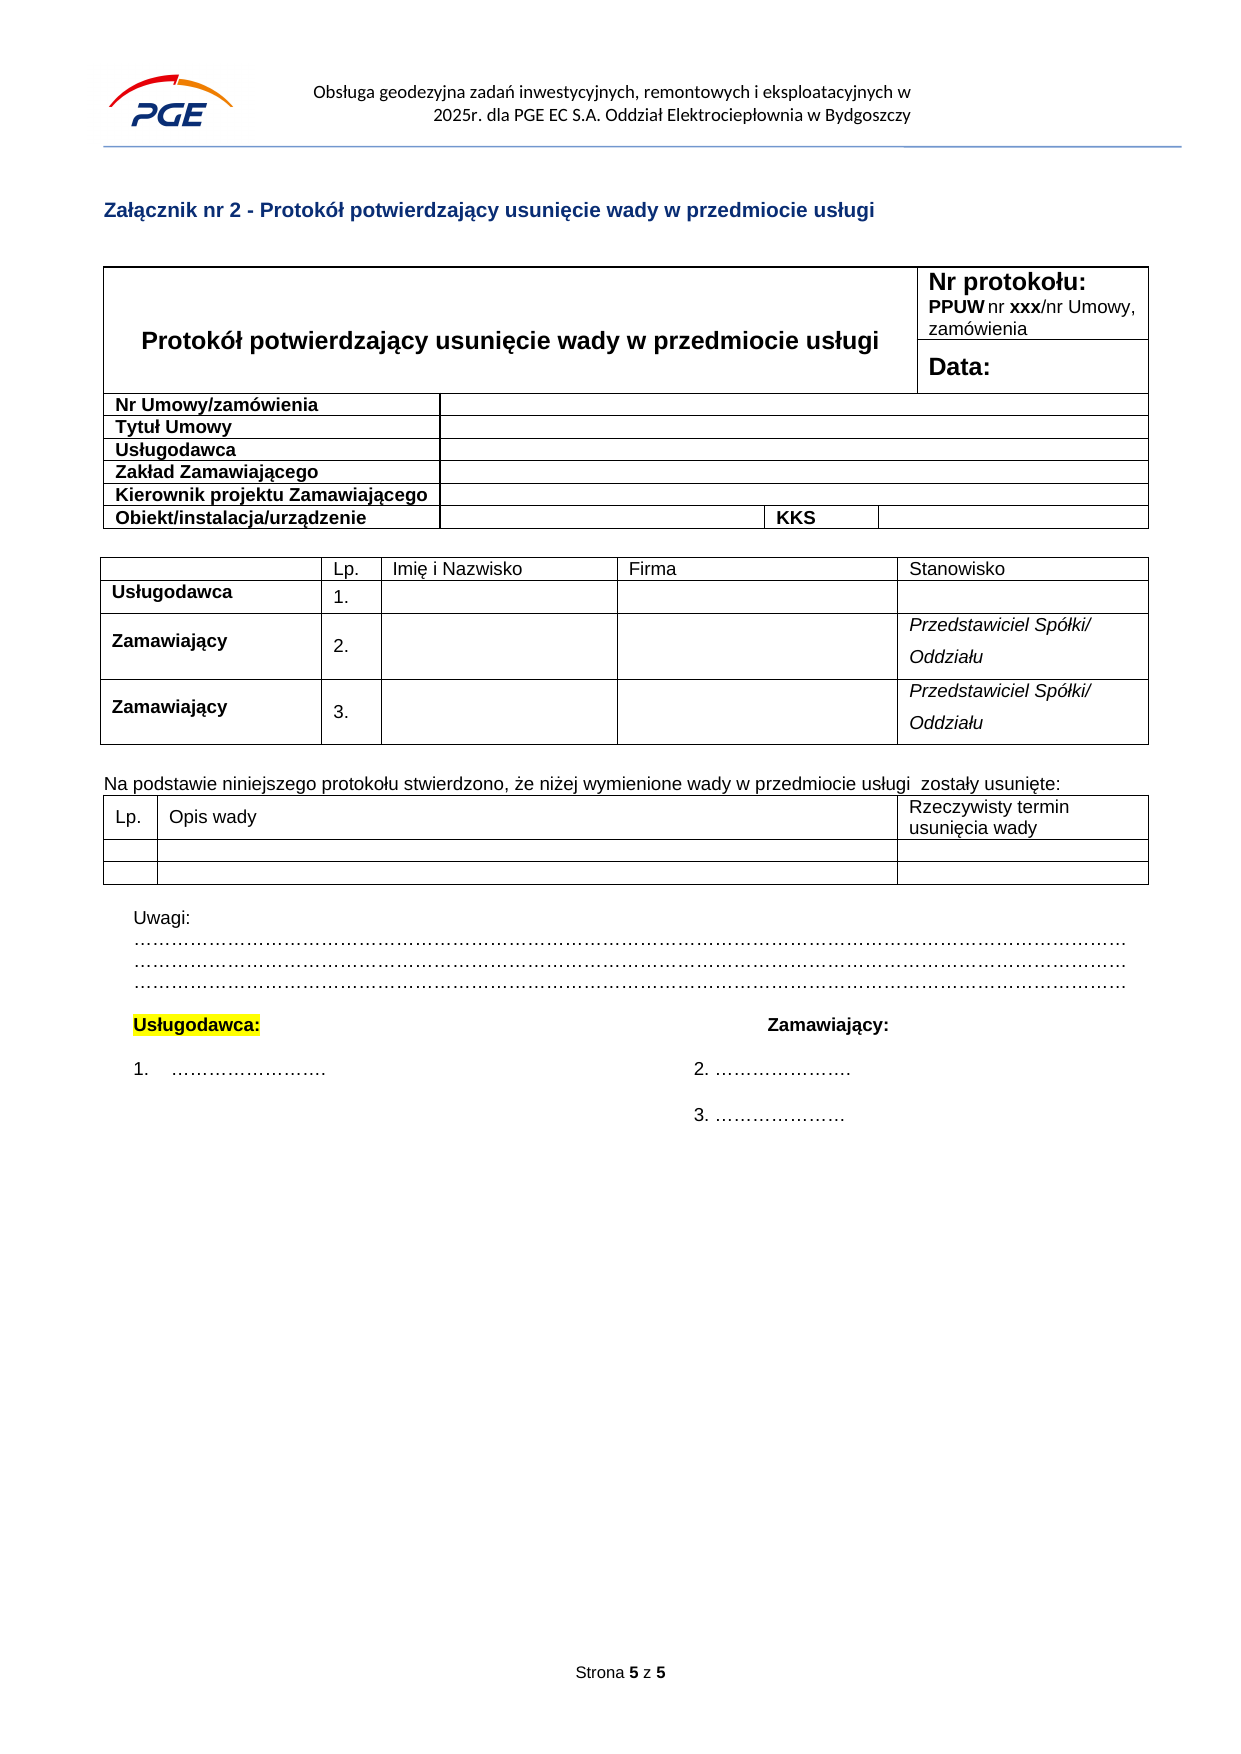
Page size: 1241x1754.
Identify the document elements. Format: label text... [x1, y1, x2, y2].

text Załącznik nr 2 - Protokół potwierdzający usunięcie wady w przedmiocie usługi [103, 198, 1137, 222]
table_header Lp. [322, 558, 381, 579]
table_cell Nr Umowy/zamówienia [104, 394, 439, 415]
table_cell [382, 614, 617, 678]
table_cell [382, 581, 617, 613]
table_cell [441, 439, 1148, 460]
table_cell [441, 506, 764, 528]
table_cell Przedstawiciel Spółki/ Oddziału [898, 614, 1148, 678]
text 3. ………………… [103, 1104, 1137, 1125]
table_cell 2. [322, 614, 381, 678]
text Uwagi: ……………………………………………………………………………………………………………………………………………………………………………………………………………………………………………………………………………………………………………………………………………………………………………………………………………………………………… [133, 885, 1137, 993]
table_cell [618, 680, 897, 744]
table_cell Data: [918, 340, 1148, 392]
table_cell [898, 862, 1148, 884]
table_cell Obiekt/instalacja/urządzenie [104, 506, 439, 528]
text Na podstawie niniejszego protokołu stwierdzono, że niżej wymienione wady w przedmiocie usługi zostały usunięte: [103, 773, 1137, 794]
table_cell [104, 840, 157, 861]
table_cell Usługodawca [101, 581, 321, 613]
table_cell [618, 581, 897, 613]
table_header Rzeczywisty termin usunięcia wady [898, 796, 1148, 839]
table_cell [879, 506, 1148, 528]
table_cell [441, 416, 1148, 438]
table_header Nr protokołu: PPUW nr xxx/nr Umowy, zamówienia [918, 268, 1148, 339]
table_cell [618, 614, 897, 678]
table_header Lp. [104, 796, 157, 839]
table_cell [158, 862, 897, 884]
table_header Opis wady [158, 796, 897, 839]
table_cell Zamawiający [101, 680, 321, 744]
table_cell Tytuł Umowy [104, 416, 439, 438]
table_header [101, 558, 321, 579]
table_cell Kierownik projektu Zamawiającego [104, 484, 439, 505]
table_cell 1. [322, 581, 381, 613]
table_cell KKS [765, 506, 878, 528]
list ……………………. 2. …………………. [133, 1057, 1137, 1079]
table_cell Zakład Zamawiającego [104, 461, 439, 483]
table_cell [441, 461, 1148, 483]
table_cell Przedstawiciel Spółki/ Oddziału [898, 680, 1148, 744]
table_cell Usługodawca [104, 439, 439, 460]
table_cell [104, 862, 157, 884]
table_cell [441, 484, 1148, 505]
table_cell Zamawiający [101, 614, 321, 678]
table_cell [898, 581, 1148, 613]
table_cell 3. [322, 680, 381, 744]
table_cell [441, 394, 1148, 415]
picture [87, 63, 255, 144]
text Usługodawca: Zamawiający: [260, 1014, 1137, 1036]
table_cell [898, 840, 1148, 861]
table_header Firma [618, 558, 897, 579]
table_header Imię i Nazwisko [382, 558, 617, 579]
table_cell [382, 680, 617, 744]
table_header Stanowisko [898, 558, 1148, 579]
table_cell [158, 840, 897, 861]
table_header Protokół potwierdzający usunięcie wady w przedmiocie usługi [104, 268, 917, 392]
